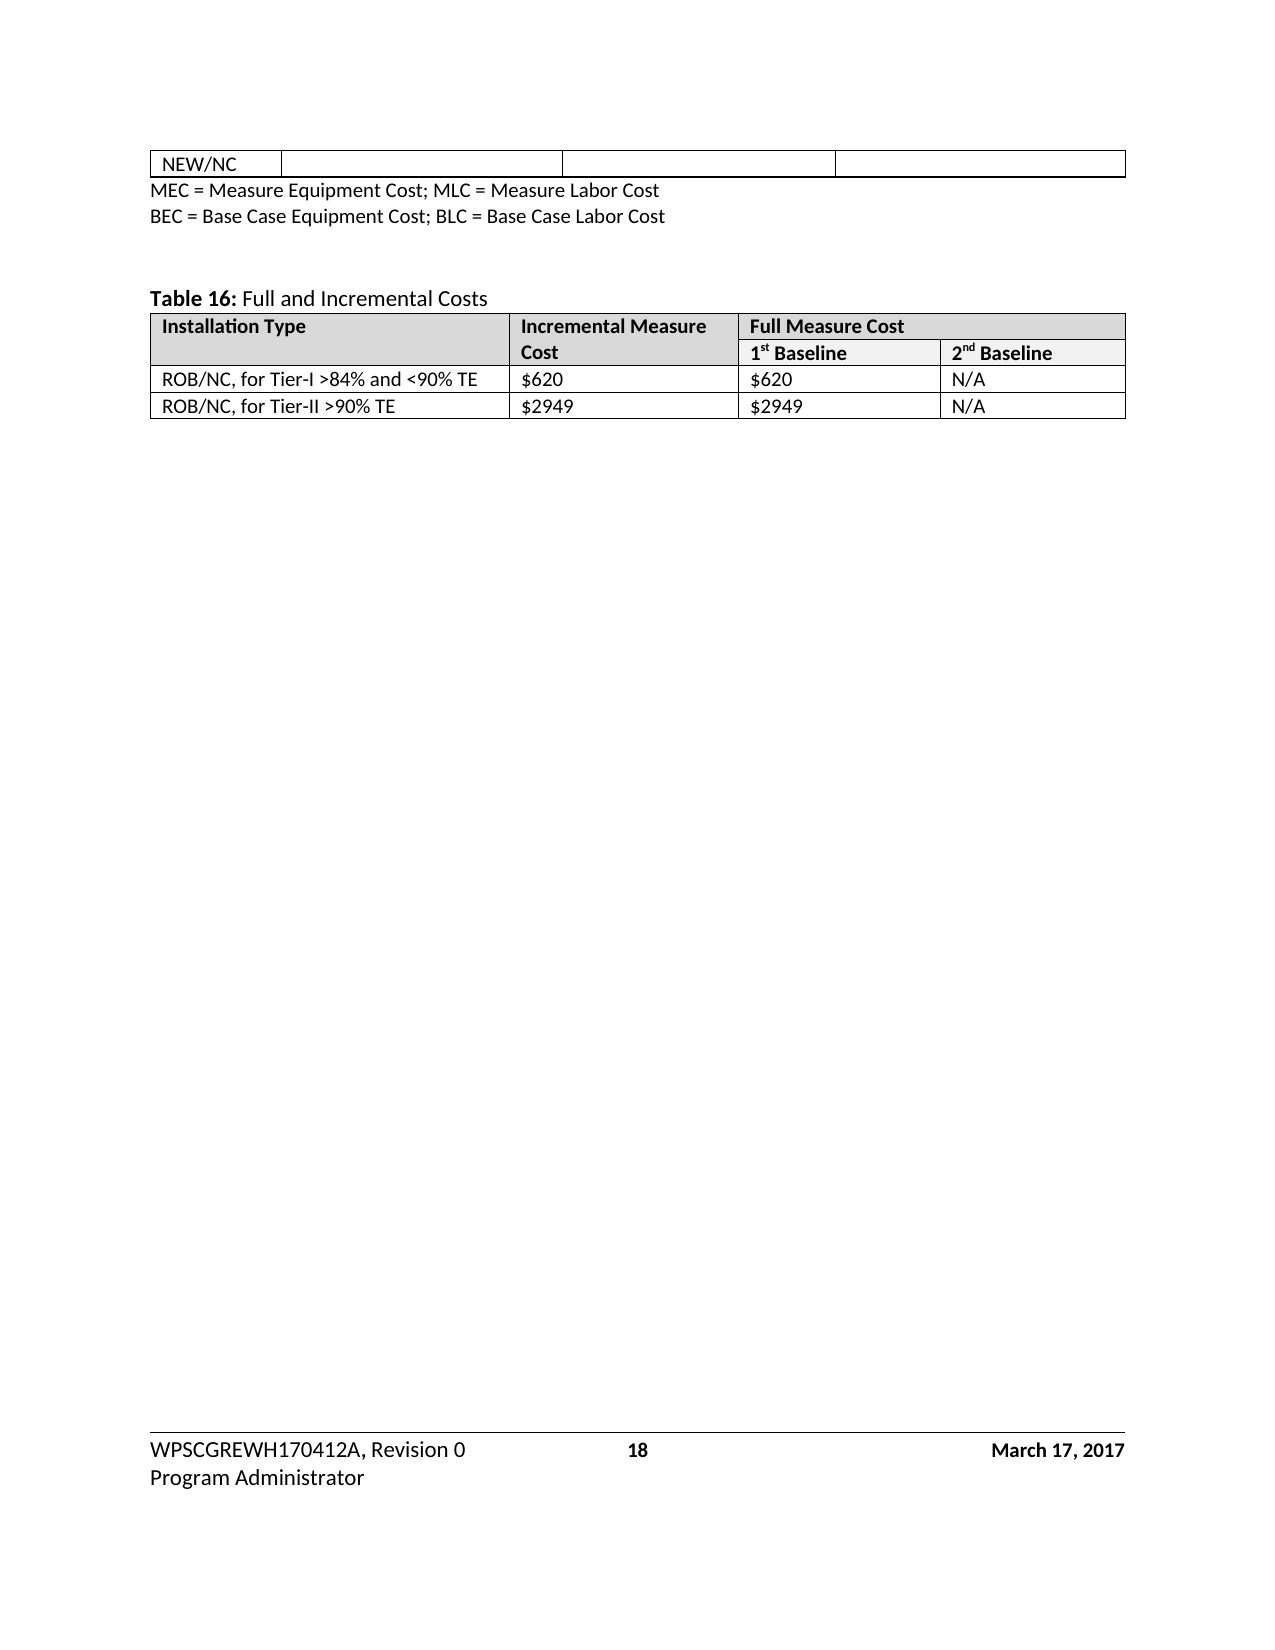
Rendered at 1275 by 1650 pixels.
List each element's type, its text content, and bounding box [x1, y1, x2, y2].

table_cell N/A [941, 393, 1125, 418]
table_header Full Measure Cost [739, 314, 1125, 339]
table_cell N/A [941, 366, 1125, 392]
table_cell NEW/NC [151, 151, 281, 176]
table_cell ROB/NC, for Tier-II >90% TE [151, 393, 509, 418]
text MEC = Measure Equipment Cost; MLC = Measure Labor Cost [150, 178, 1125, 203]
table_header Incremental Measure Cost [510, 314, 738, 365]
table_cell $2949 [510, 393, 738, 418]
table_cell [563, 151, 835, 176]
text BEC = Base Case Equipment Cost; BLC = Base Case Labor Cost [150, 203, 1125, 228]
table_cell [282, 151, 562, 176]
table_cell 2nd Baseline [941, 340, 1125, 365]
table_cell ROB/NC, for Tier-I >84% and <90% TE [151, 366, 509, 392]
table_cell 1st Baseline [739, 340, 940, 365]
table_cell $620 [739, 366, 940, 392]
table_cell N/A [836, 151, 1125, 176]
table_cell $2949 [739, 393, 940, 418]
table_header Installation Type [151, 314, 509, 365]
table_cell $620 [510, 366, 738, 392]
